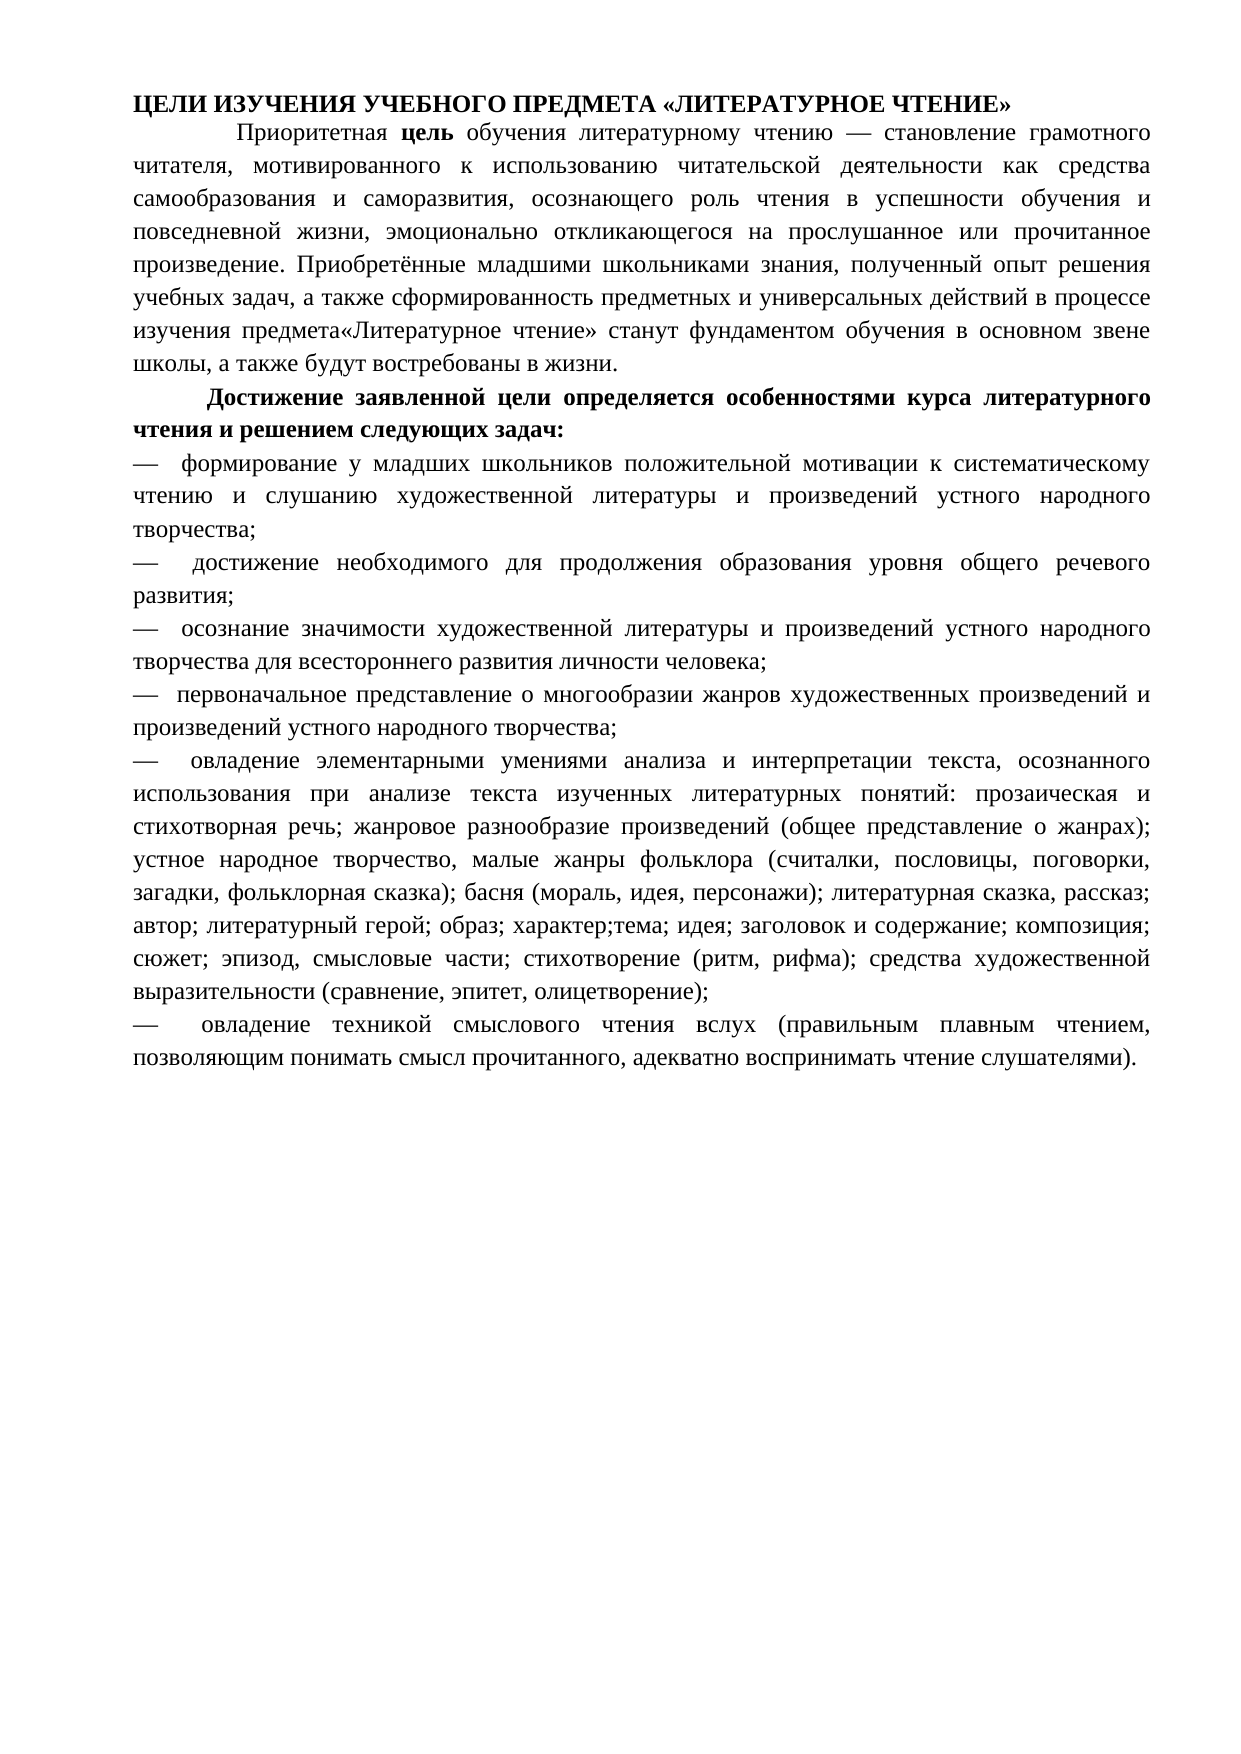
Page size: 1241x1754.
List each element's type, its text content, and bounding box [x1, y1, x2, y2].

text ЦЕЛИ ИЗУЧЕНИЯ УЧЕБНОГО ПРЕДМЕТА «ЛИТЕРАТУРНОЕ ЧТЕНИЕ» [133, 89, 1152, 117]
text Достижение заявленной цели определяется особенностями курса литературного чтения и решением следующих задач: [133, 382, 1152, 443]
text — овладение элементарными умениями анализа и интерпретации текста, осознанного использования при анализе текста изученных литературных понятий: прозаическая и стихотворная речь; жанровое разнообразие произведений (общее представление о жанрах); устное народное творчество, малые жанры фольклора (считалки, пословицы, поговорки, загадки, фольклорная сказка); басня (мораль, идея, персонажи); литературная сказка, рассказ; автор; литературный герой; образ; характер;тема; идея; заголовок и содержание; композиция; сюжет; эпизод, смысловые части; стихотворение (ритм, рифма); средства художественной выразительности (сравнение, эпитет, олицетворение); [133, 745, 1152, 1005]
text — первоначальное представление о многообразии жанров художественных произведений и произведений устного народного творчества; [133, 679, 1152, 741]
text — осознание значимости художественной литературы и произведений устного народного творчества для всестороннего развития личности человека; [133, 613, 1152, 674]
text — овладение техникой смыслового чтения вслух (правильным плавным чтением, позволяющим понимать смысл прочитанного, адекватно воспринимать чтение слушателями). [133, 1009, 1152, 1071]
text Приоритетная цель обучения литературному чтению — становление грамотного читателя, мотивированного к использованию читательской деятельности как средства самообразования и саморазвития, осознающего роль чтения в успешности обучения и повседневной жизни, эмоционально откликающегося на прослушанное или прочитанное произведение. Приобретённые младшими школьниками знания, полученный опыт решения учебных задач, а также сформированность предметных и универсальных действий в процессе изучения предмета«Литературное чтение» станут фундаментом обучения в основном звене школы, а также будут востребованы в жизни. [133, 117, 1152, 377]
text — формирование у младших школьников положительной мотивации к систематическому чтению и слушанию художественной литературы и произведений устного народного творчества; [133, 448, 1152, 542]
text — достижение необходимого для продолжения образования уровня общего речевого развития; [133, 547, 1152, 608]
